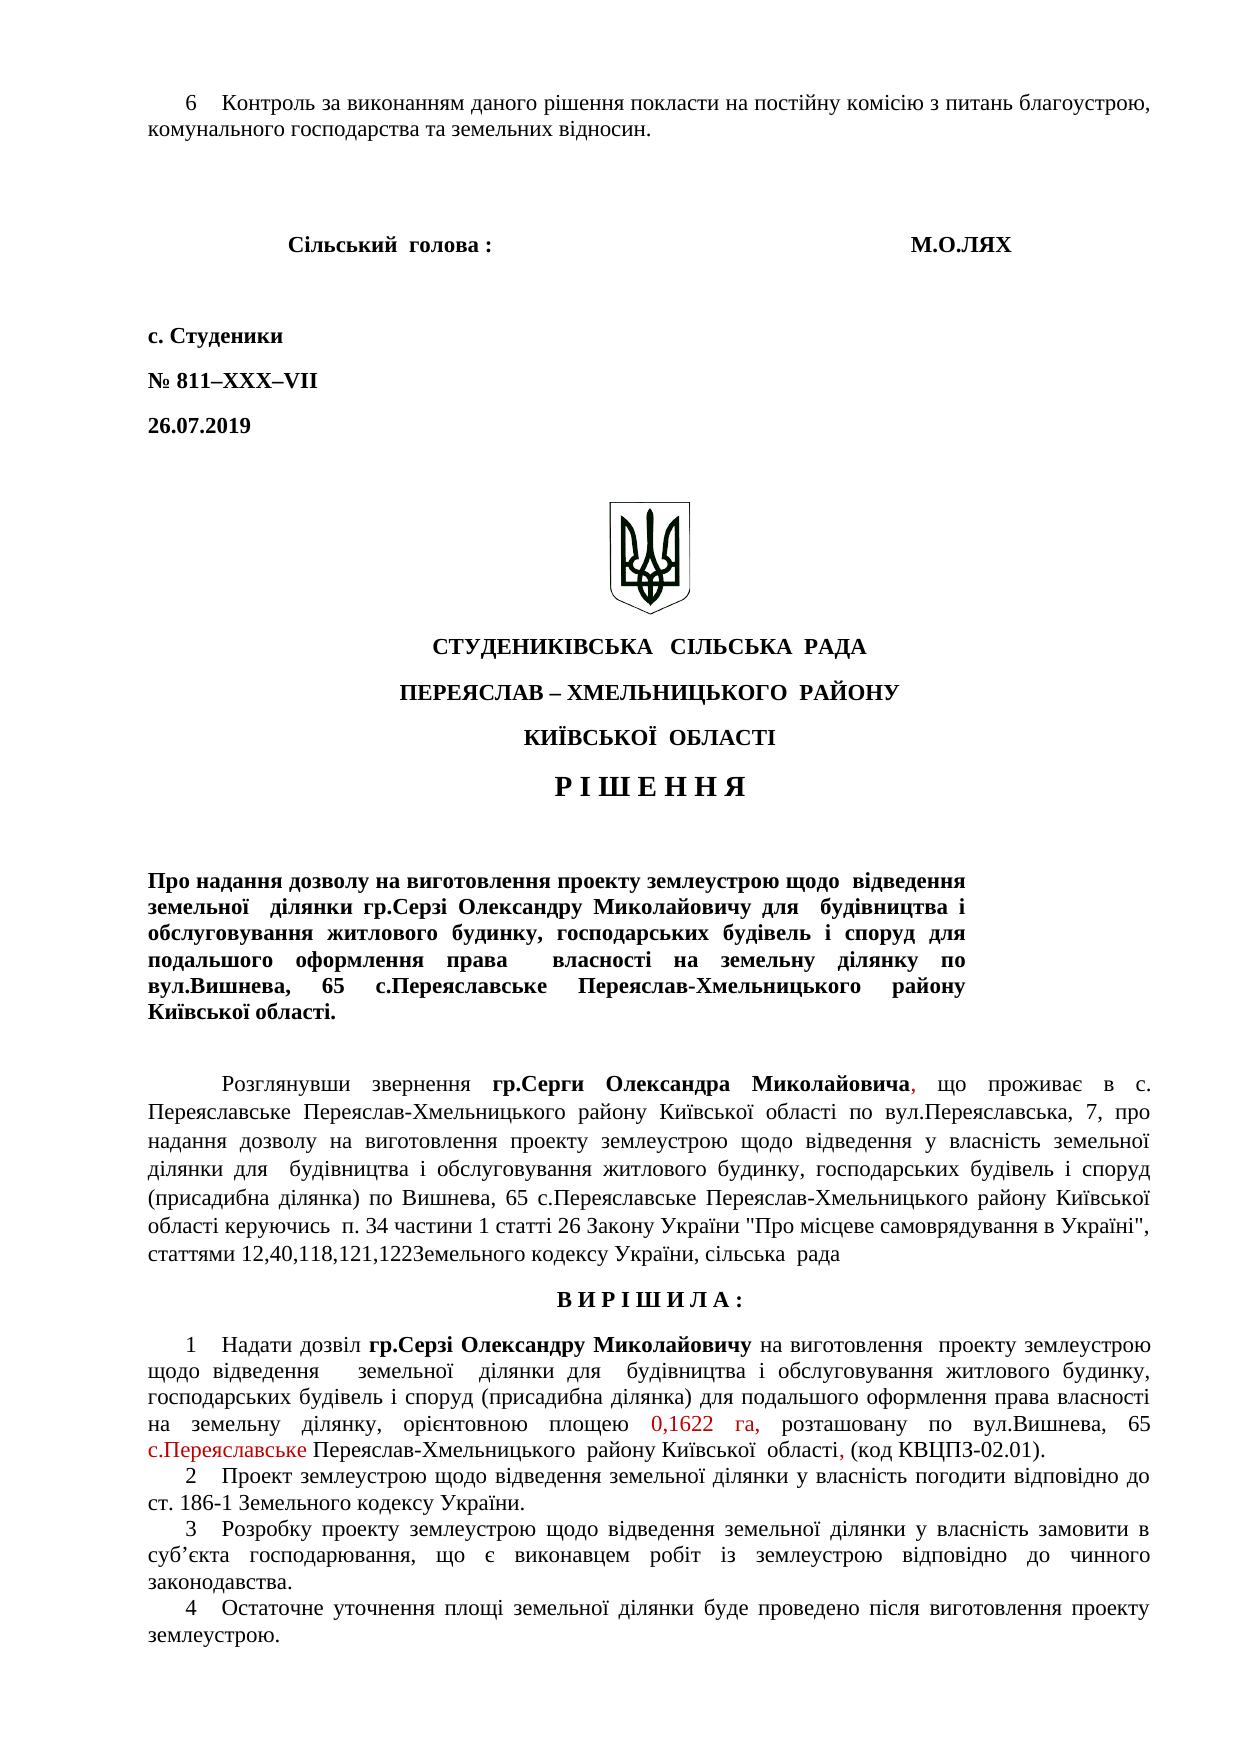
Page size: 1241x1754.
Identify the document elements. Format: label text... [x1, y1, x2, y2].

text В И Р І Ш И Л А : [148, 1286, 1152, 1312]
text № 811–XXX–VІІ [148, 367, 1152, 393]
text КИЇВСЬКОЇ ОБЛАСТІ [148, 724, 1152, 750]
list Проект землеустрою щодо відведення земельної ділянки у власність погодити відповідно до ст. 186-1 Земельного кодексу України. [148, 1462, 1152, 1515]
table_header Про надання дозволу на виготовлення проекту землеустрою щодо відведення земельної ділянки гр.Серзі Олександру Миколайовичу для будівництва і обслуговування житлового будинку, господарських будівель і споруд для подальшого оформлення права власності на земельну ділянку по вул.Вишнева, 65 с.Переяславське Переяслав-Хмельницького району Київської області. [136, 867, 977, 1025]
text с. Студеники [148, 322, 1152, 348]
list Остаточне уточнення площі земельної ділянки буде проведено після виготовлення проекту землеустрою. [148, 1594, 1152, 1647]
text Р І Ш Е Н Н Я [148, 769, 1152, 802]
text СТУДЕНИКІВСЬКА СІЛЬСЬКА РАДА [148, 633, 1152, 660]
text Сільський голова : М.О.ЛЯХ [148, 231, 1152, 258]
text 26.07.2019 [148, 412, 1152, 438]
list Контроль за виконанням даного рішення покласти на постійну комісію з питань благоустрою, комунального господарства та земельних відносин. [148, 88, 1152, 141]
list Надати дозвіл гр.Серзі Олександру Миколайовичу на виготовлення проекту землеустрою щодо відведення земельної ділянки для будівництва і обслуговування житлового будинку, господарських будівель і споруд (присадибна ділянка) для подальшого оформлення права власності на земельну ділянку, орієнтовною площею 0,1622 га, розташовану по вул.Вишнева, 65 с.Переяславське Переяслав-Хмельницького району Київської області, (код КВЦПЗ-02.01). [148, 1331, 1152, 1462]
list Розробку проекту землеустрою щодо відведення земельної ділянки у власність замовити в суб’єкта господарювання, що є виконавцем робіт із землеустрою відповідно до чинного законодавства. [148, 1515, 1152, 1594]
text Розглянувши звернення гр.Серги Олександра Миколайовича, що проживає в с. Переяславське Переяслав-Хмельницького району Київської області по вул.Переяславська, 7, про надання дозволу на виготовлення проекту землеустрою щодо відведення у власність земельної ділянки для будівництва і обслуговування житлового будинку, господарських будівель і споруд (присадибна ділянка) по Вишнева, 65 с.Переяславське Переяслав-Хмельницького району Київської області керуючись п. 34 частини 1 статті 26 Закону України "Про місцеве самоврядування в Україні", статтями 12,40,118,121,122Земельного кодексу України, сільська рада [148, 1070, 1152, 1267]
text ПЕРЕЯСЛАВ – ХМЕЛЬНИЦЬКОГО РАЙОНУ [148, 678, 1152, 705]
picture [609, 502, 691, 615]
